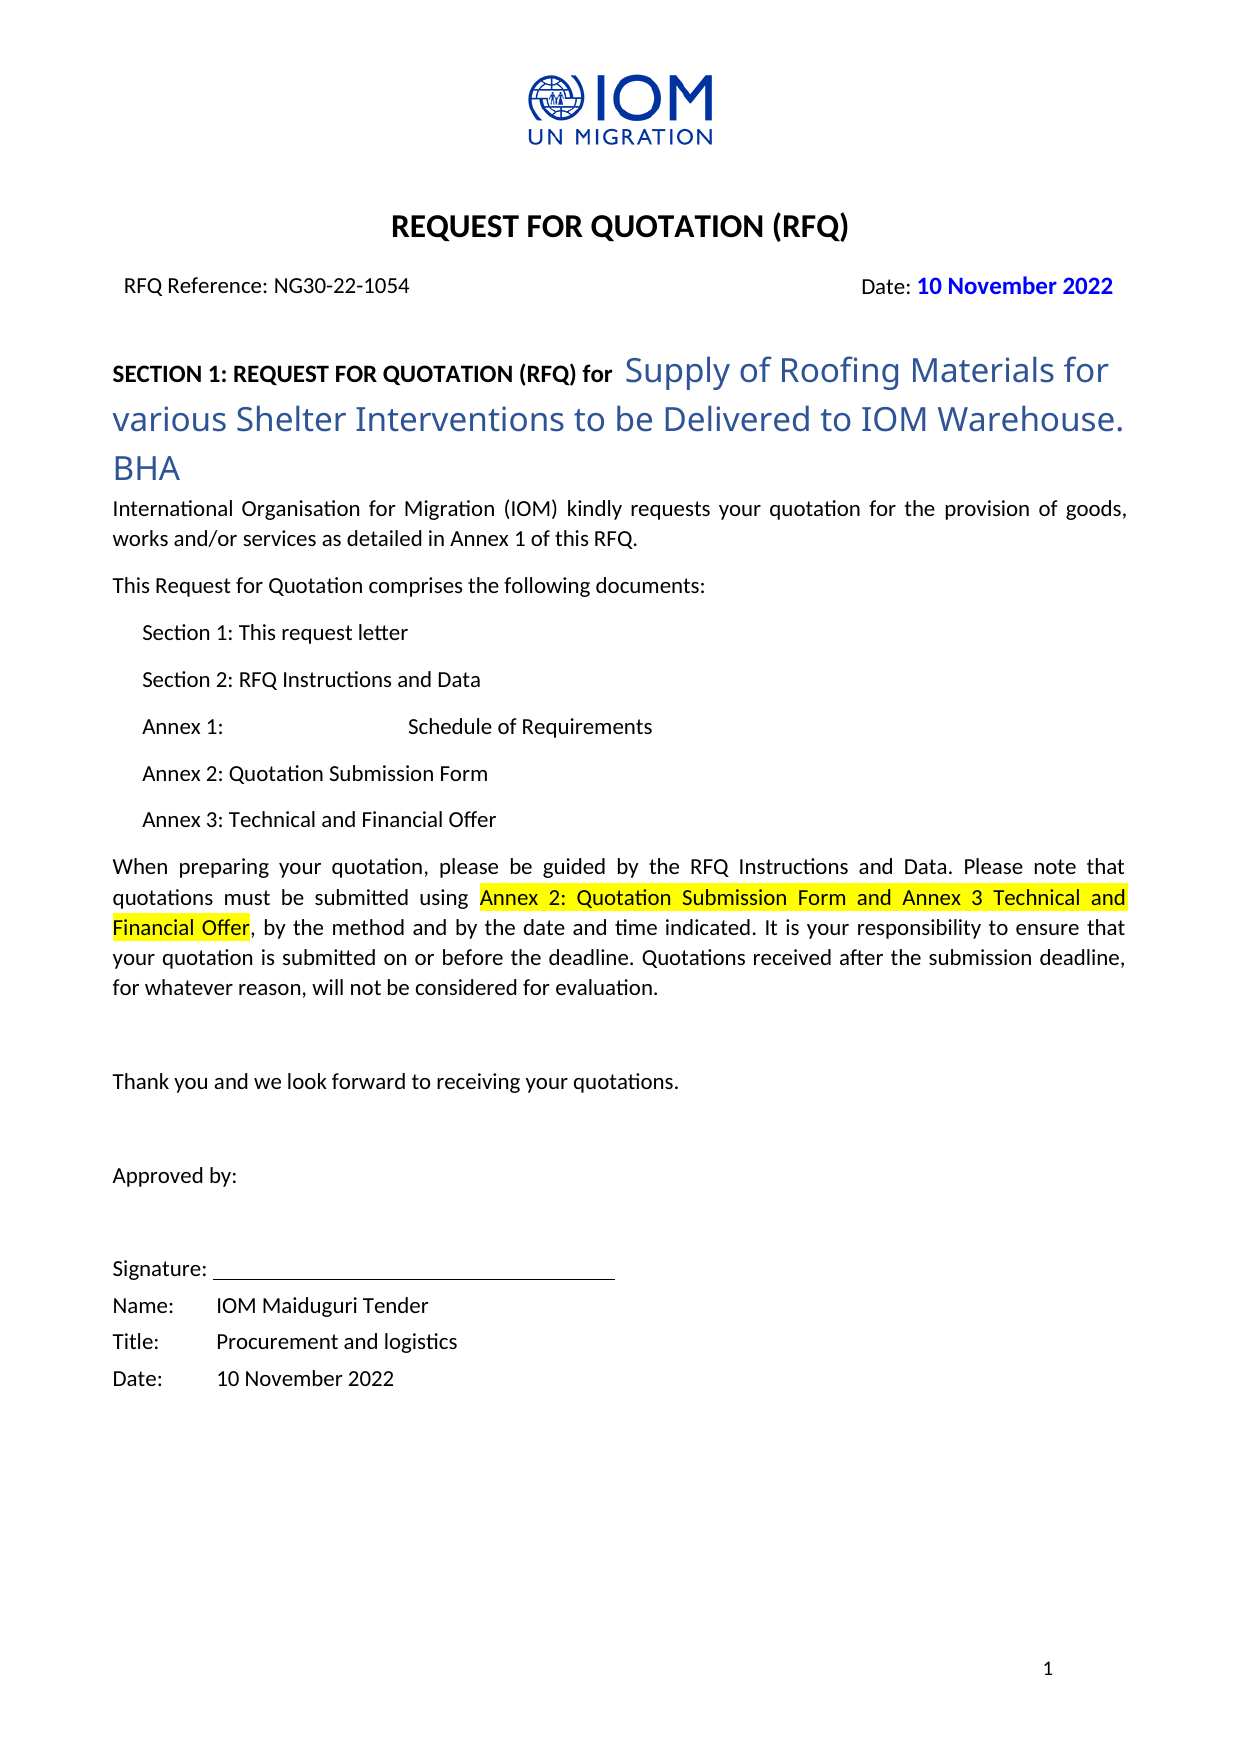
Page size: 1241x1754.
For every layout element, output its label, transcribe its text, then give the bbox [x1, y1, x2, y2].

picture [524, 73, 716, 146]
subtitle SECTION 1: REQUEST FOR QUOTATION (RFQ) for [112, 347, 1128, 491]
text kindly requests your quotation for the provision of goods, works and/or services as detailed in Annex 1 of this RFQ. [112, 494, 1128, 552]
text Signature: [112, 1254, 1128, 1282]
text When preparing your quotation, please be guided by the RFQ Instructions and Data. Please note that quotations must be submitted using Annex 2: Quotation Submission Form and Annex 3 Technical and Financial Offer, by the method and by the date and time indicated. It is your responsibility to ensure that your quotation is submitted on or before the deadline. Quotations received after the submission deadline, for whatever reason, will not be considered for evaluation. [112, 852, 1128, 1001]
text Title: [112, 1327, 1128, 1355]
table_header RFQ Reference: [113, 249, 732, 322]
text This Request for Quotation comprises the following documents: [112, 571, 1128, 599]
text Approved by: [112, 1161, 1128, 1189]
subtitle REQUEST FOR QUOTATION (RFQ) [112, 205, 1128, 246]
text Annex 3: Technical and Financial Offer [142, 806, 1128, 833]
text Annex 2: Quotation Submission Form [142, 759, 1128, 787]
table_header Date: [732, 249, 1124, 322]
text Section 1: This request letter [142, 618, 1128, 646]
text Thank you and we look forward to receiving your quotations. [112, 1067, 1128, 1095]
text Date: [112, 1364, 1128, 1392]
text Name: [112, 1291, 1128, 1319]
text Section 2: RFQ Instructions and Data [142, 665, 1128, 693]
text Annex 1: Schedule of Requirements [142, 712, 1128, 740]
